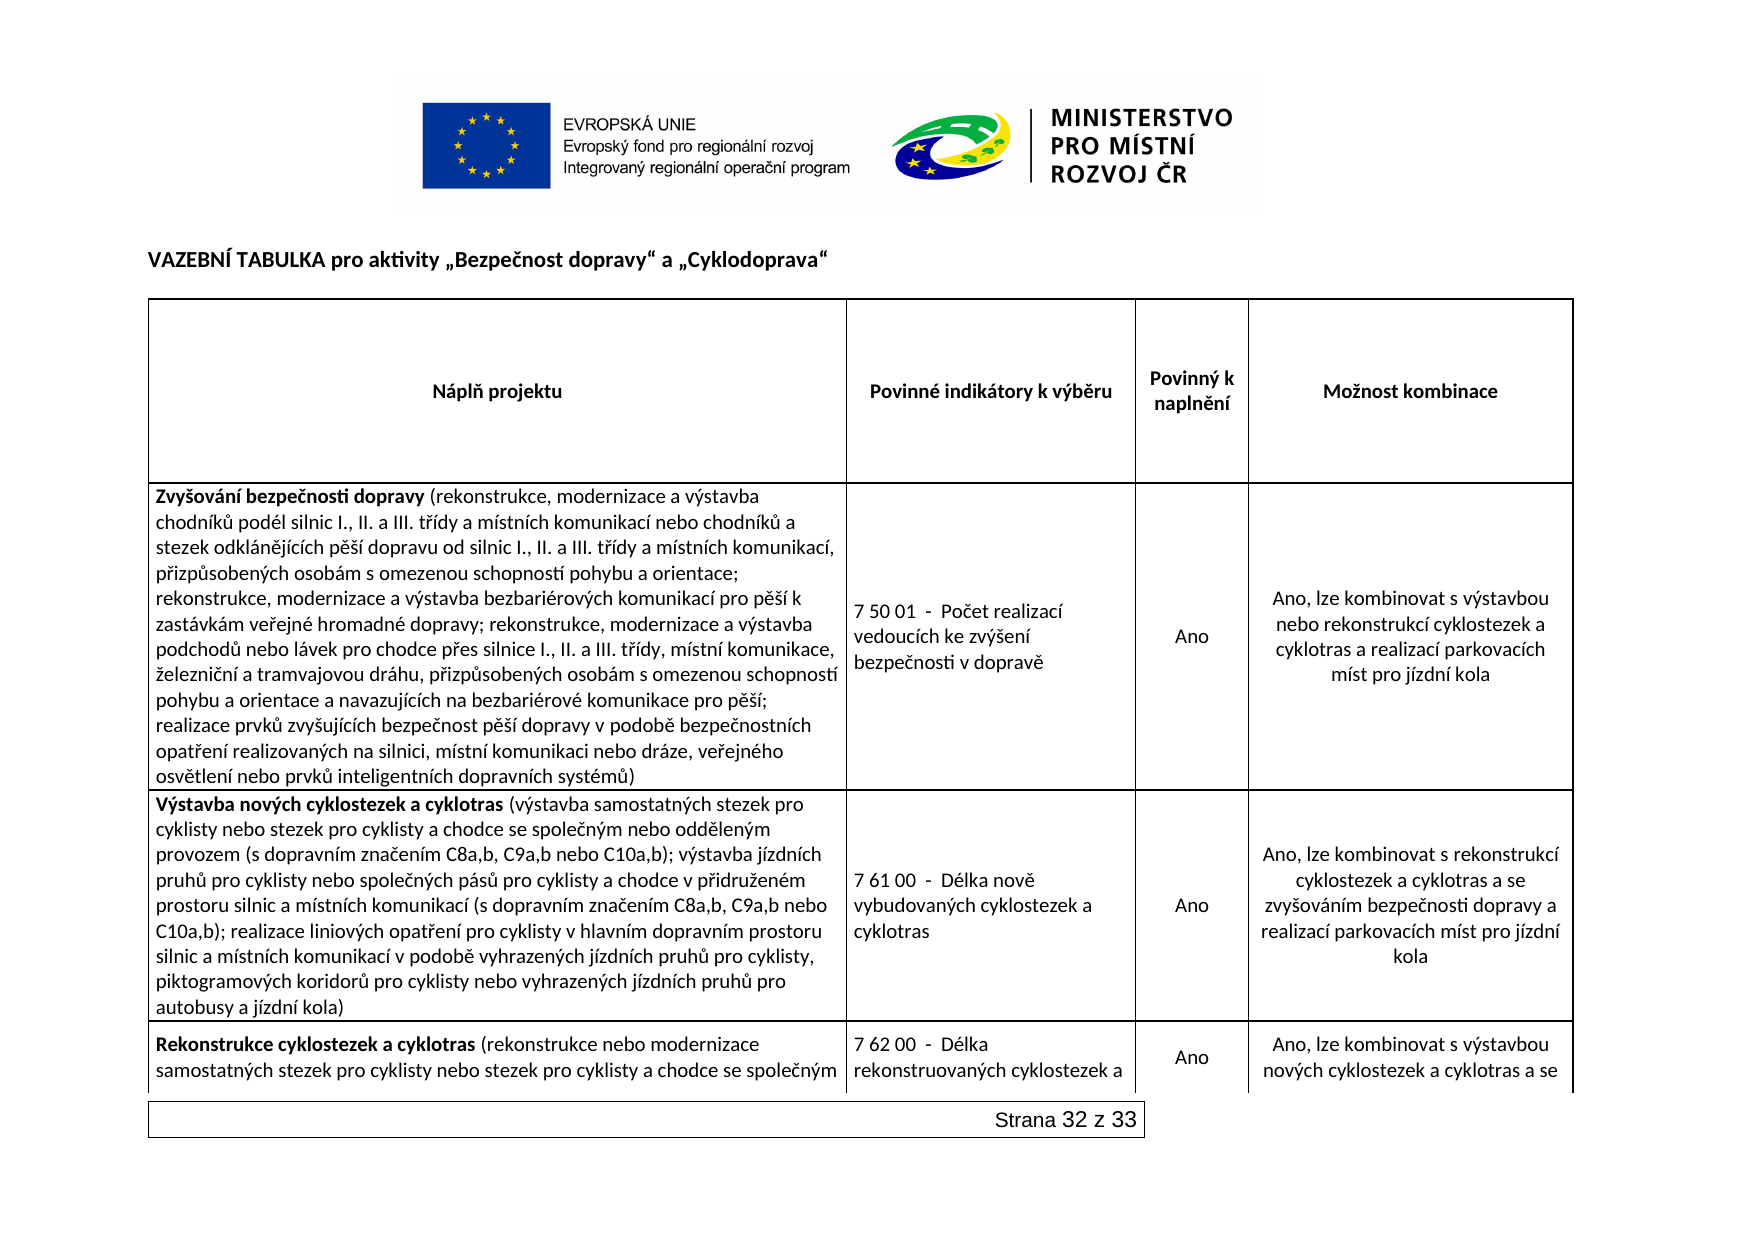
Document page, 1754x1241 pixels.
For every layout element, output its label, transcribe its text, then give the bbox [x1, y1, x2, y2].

table_cell Zvyšování bezpečnosti dopravy (rekonstrukce, modernizace a výstavba chodníků podél silnic I., II. a III. třídy a místních komunikací nebo chodníků a stezek odklánějících pěší dopravu od silnic I., II. a III. třídy a místních komunikací, přizpůsobených osobám s omezenou schopností pohybu a orientace; rekonstrukce, modernizace a výstavba bezbariérových komunikací pro pěší k zastávkám veřejné hromadné dopravy; rekonstrukce, modernizace a výstavba podchodů nebo lávek pro chodce přes silnice I., II. a III. třídy, místní komunikace, železniční a tramvajovou dráhu, přizpůsobených osobám s omezenou schopností pohybu a orientace a navazujících na bezbariérové komunikace pro pěší; realizace prvků zvyšujících bezpečnost pěší dopravy v podobě bezpečnostních opatření realizovaných na silnici, místní komunikaci nebo dráze, veřejného osvětlení nebo prvků inteligentních dopravních systémů) [149, 484, 846, 789]
text VAZEBNÍ TABULKA pro aktivity „Bezpečnost dopravy“ a „Cyklodoprava“ [148, 245, 1506, 273]
table_cell Ano [1136, 484, 1248, 789]
table_cell Výstavba nových cyklostezek a cyklotras (výstavba samostatných stezek pro cyklisty nebo stezek pro cyklisty a chodce se společným nebo odděleným provozem (s dopravním značením C8a,b, C9a,b nebo C10a,b); výstavba jízdních pruhů pro cyklisty nebo společných pásů pro cyklisty a chodce v přidruženém prostoru silnic a místních komunikací (s dopravním značením C8a,b, C9a,b nebo C10a,b); realizace liniových opatření pro cyklisty v hlavním dopravním prostoru silnic a místních komunikací v podobě vyhrazených jízdních pruhů pro cyklisty, piktogramových koridorů pro cyklisty nebo vyhrazených jízdních pruhů pro autobusy a jízdní kola) [149, 791, 846, 1019]
table_header Povinný k naplnění [1136, 300, 1248, 482]
table_cell 7 61 00 - Délka nově vybudovaných cyklostezek a cyklotras [847, 791, 1135, 1019]
picture [394, 73, 1260, 217]
table_cell 7 50 01 - Počet realizací vedoucích ke zvýšení bezpečnosti v dopravě [847, 484, 1135, 789]
table_cell 7 62 00 - Délka rekonstruovaných cyklostezek a cyklotras [847, 1022, 1135, 1092]
table_header Možnost kombinace [1249, 300, 1572, 482]
table_header Povinné indikátory k výběru [847, 300, 1135, 482]
table_cell Ano [1136, 791, 1248, 1019]
table_cell Ano [1136, 1022, 1248, 1092]
table_header Náplň projektu [149, 300, 846, 482]
table_cell Ano, lze kombinovat s výstavbou nebo rekonstrukcí cyklostezek a cyklotras a realizací parkovacích míst pro jízdní kola [1249, 484, 1572, 789]
table_cell Ano, lze kombinovat s výstavbou nových cyklostezek a cyklotras a se zvyšováním bezpečnosti dopravy a realizací parkovacích míst pro jízdní kola [1249, 1022, 1572, 1092]
table_cell Ano, lze kombinovat s rekonstrukcí cyklostezek a cyklotras a se zvyšováním bezpečnosti dopravy a realizací parkovacích míst pro jízdní kola [1249, 791, 1572, 1019]
